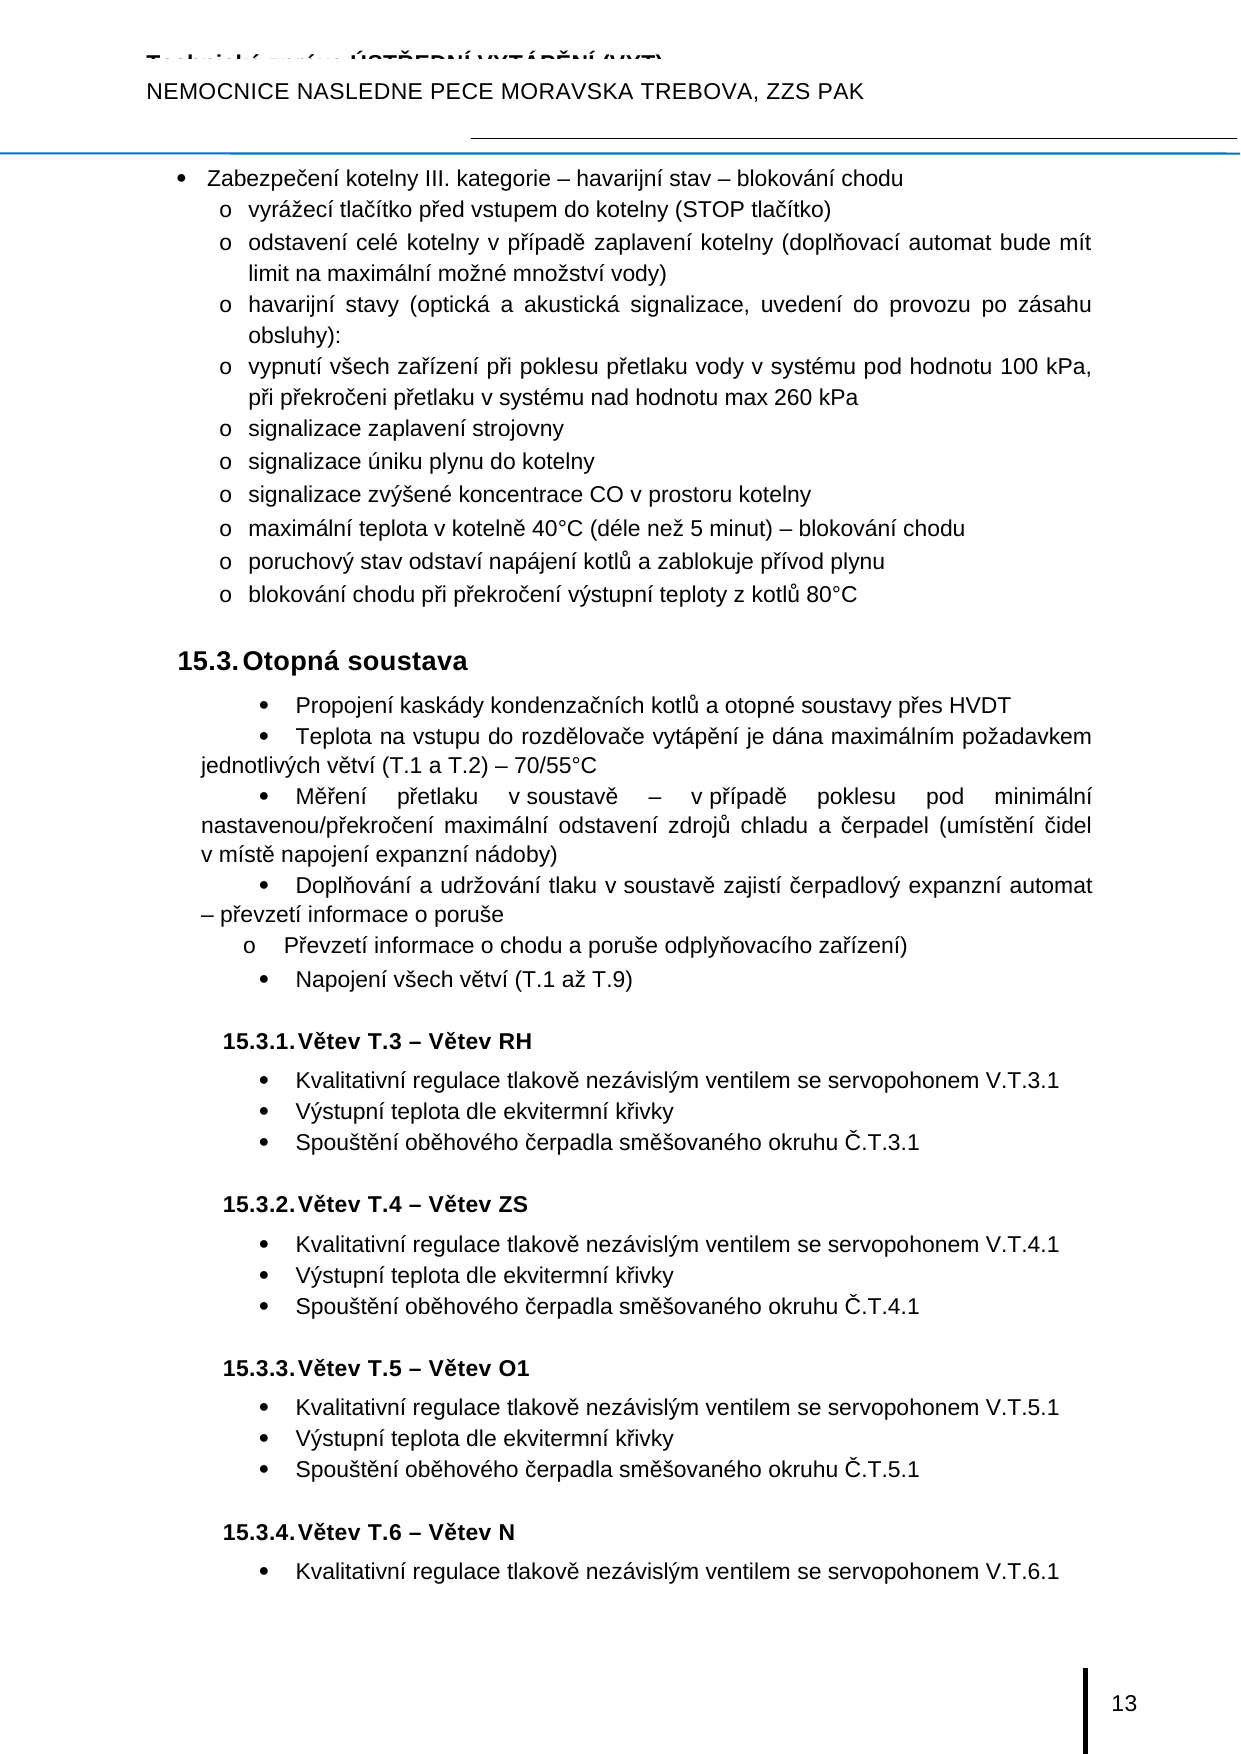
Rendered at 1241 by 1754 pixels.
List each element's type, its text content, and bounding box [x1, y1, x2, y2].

text Doplňování a udržování tlaku v soustavě zajistí čerpadlový expanzní automat – převzetí informace o poruše [201, 872, 1092, 928]
list poruchový stav odstaví napájení kotlů a zablokuje přívod plynu [218, 548, 1092, 576]
subtitle Větev T.6 – Větev N [223, 1518, 1122, 1545]
text Zabezpečení kotelny III. kategorie – havarijní stav – blokování chodu [177, 165, 1092, 191]
list signalizace úniku plynu do kotelny [218, 448, 1092, 477]
subtitle Větev T.5 – Větev O1 [223, 1355, 1122, 1381]
text Napojení všech větví (T.1 až T.9) [201, 966, 1092, 992]
text Měření přetlaku v soustavě – v případě poklesu pod minimální nastavenou/překročení maximální odstavení zdrojů chladu a čerpadel (umístění čidel v místě napojení expanzní nádoby) [201, 783, 1092, 868]
text Výstupní teplota dle ekvitermní křivky [201, 1425, 1092, 1452]
list vyrážecí tlačítko před vstupem do kotelny (STOP tlačítko) [218, 196, 1092, 224]
subtitle Otopná soustava [177, 645, 1122, 677]
list blokování chodu při překročení výstupní teploty z kotlů 80°C [218, 581, 1092, 609]
text Spouštění oběhového čerpadla směšovaného okruhu Č.T.3.1 [201, 1129, 1092, 1156]
text Kvalitativní regulace tlakově nezávislým ventilem se servopohonem V.T.3.1 [201, 1067, 1092, 1093]
text Teplota na vstupu do rozdělovače vytápění je dána maximálním požadavkem jednotlivých větví (T.1 a T.2) – 70/55°C [201, 723, 1092, 779]
list vypnutí všech zařízení při poklesu přetlaku vody v systému pod hodnotu 100 kPa, při překročeni přetlaku v systému nad hodnotu max 260 kPa [218, 353, 1092, 410]
list havarijní stavy (optická a akustická signalizace, uvedení do provozu po zásahu obsluhy): [218, 291, 1092, 348]
list odstavení celé kotelny v případě zaplavení kotelny (doplňovací automat bude mít limit na maximální možné množství vody) [218, 229, 1092, 286]
text Kvalitativní regulace tlakově nezávislým ventilem se servopohonem V.T.4.1 [201, 1231, 1092, 1257]
text Výstupní teplota dle ekvitermní křivky [201, 1262, 1092, 1288]
list Převzetí informace o chodu a poruše odplyňovacího zařízení) [242, 932, 1092, 961]
text Spouštění oběhového čerpadla směšovaného okruhu Č.T.4.1 [201, 1293, 1092, 1319]
subtitle Větev T.4 – Větev ZS [223, 1191, 1122, 1218]
text Výstupní teplota dle ekvitermní křivky [201, 1098, 1092, 1124]
list signalizace zvýšené koncentrace CO v prostoru kotelny [218, 481, 1092, 510]
text Kvalitativní regulace tlakově nezávislým ventilem se servopohonem V.T.5.1 [201, 1394, 1092, 1421]
text Propojení kaskády kondenzačních kotlů a otopné soustavy přes HVDT [201, 692, 1092, 719]
list maximální teplota v kotelně 40°C (déle než 5 minut) – blokování chodu [218, 515, 1092, 543]
subtitle Větev T.3 – Větev RH [223, 1028, 1122, 1054]
text Spouštění oběhového čerpadla směšovaného okruhu Č.T.5.1 [201, 1456, 1092, 1483]
list signalizace zaplavení strojovny [218, 415, 1092, 443]
text Kvalitativní regulace tlakově nezávislým ventilem se servopohonem V.T.6.1 [201, 1558, 1092, 1584]
